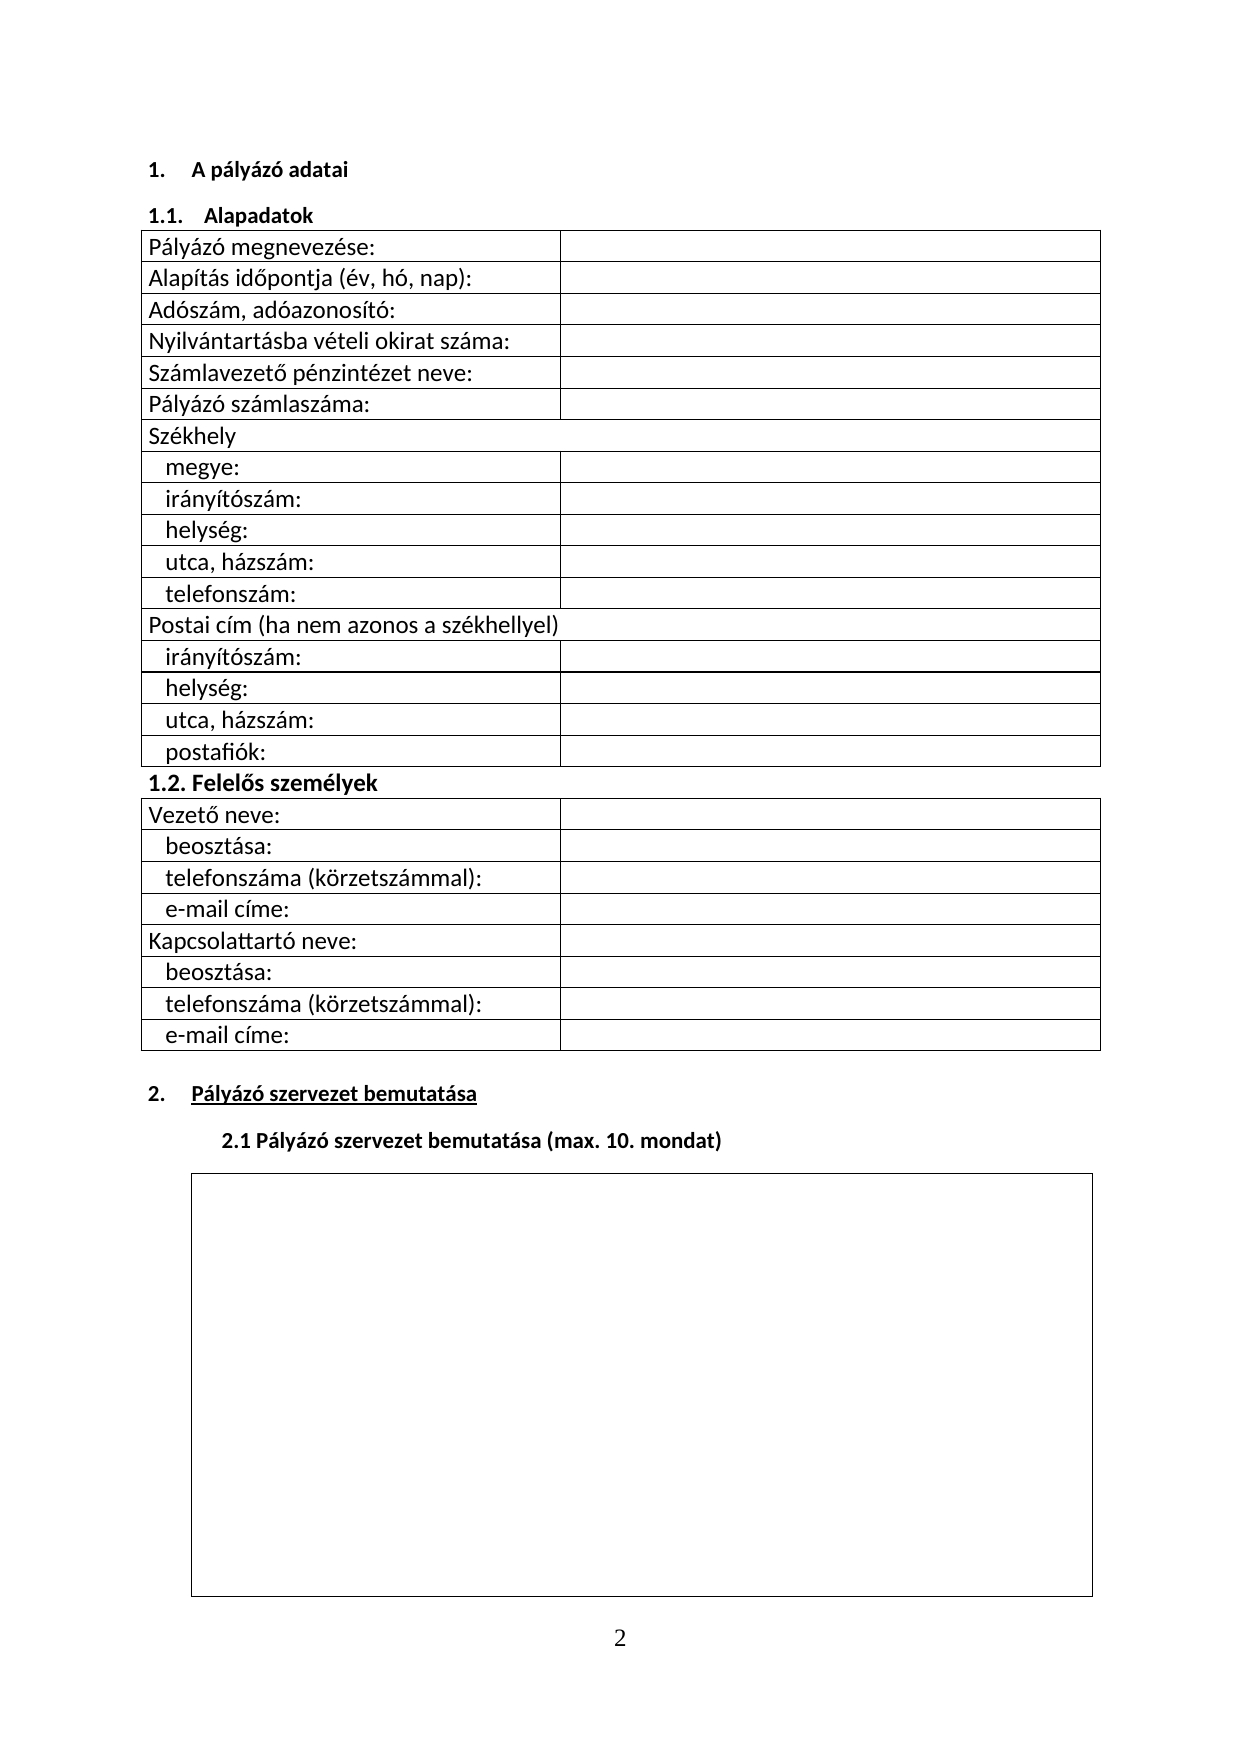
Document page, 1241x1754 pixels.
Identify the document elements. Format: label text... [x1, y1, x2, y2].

table_cell Számlavezető pénzintézet neve: [142, 357, 560, 387]
table_cell utca, házszám: [142, 704, 560, 734]
list A pályázó adatai [148, 155, 1093, 183]
table_cell [561, 736, 1100, 766]
table_header Pályázó megnevezése: [142, 231, 560, 261]
table_header Vezető neve: [142, 799, 560, 829]
table_cell [561, 483, 1100, 514]
table_cell helység: [142, 515, 560, 545]
table_cell Székhely [142, 420, 1100, 451]
table_cell [561, 988, 1100, 1019]
table_cell [561, 515, 1100, 545]
list Alapadatok [148, 202, 1093, 229]
table_cell telefonszáma (körzetszámmal): [142, 862, 560, 892]
table_cell [561, 704, 1100, 734]
table_cell [561, 578, 1100, 608]
table_cell irányítószám: [142, 641, 560, 671]
table_cell [561, 862, 1100, 892]
table_cell telefonszám: [142, 578, 560, 608]
table_cell [561, 830, 1100, 861]
table_cell [561, 452, 1100, 482]
table_cell irányítószám: [142, 483, 560, 514]
table_cell Adószám, adóazonosító: [142, 294, 560, 324]
table_header [561, 231, 1100, 261]
table_cell Nyilvántartásba vételi okirat száma: [142, 325, 560, 356]
table_cell Postai cím (ha nem azonos a székhellyel) [142, 609, 1100, 640]
table_cell postafiók: [142, 736, 560, 766]
table_cell [561, 641, 1100, 671]
table_cell e-mail címe: [142, 894, 560, 924]
table_cell [561, 389, 1100, 419]
table_cell [561, 957, 1100, 987]
table_cell Kapcsolattartó neve: [142, 925, 560, 956]
table_cell [561, 1020, 1100, 1050]
table_header [192, 1174, 1092, 1596]
list Pályázó szervezet bemutatása [148, 1079, 1093, 1107]
table_cell [561, 294, 1100, 324]
table_cell beosztása: [142, 830, 560, 861]
table_cell megye: [142, 452, 560, 482]
table_cell [561, 546, 1100, 577]
table_cell [561, 325, 1100, 356]
table_cell Alapítás időpontja (év, hó, nap): [142, 262, 560, 293]
table_cell [561, 673, 1100, 703]
table_cell [561, 894, 1100, 924]
table_cell beosztása: [142, 957, 560, 987]
table_cell [561, 925, 1100, 956]
table_cell Pályázó számlaszáma: [142, 389, 560, 419]
table_cell telefonszáma (körzetszámmal): [142, 988, 560, 1019]
table_cell e-mail címe: [142, 1020, 560, 1050]
table_header [561, 799, 1100, 829]
table_cell [561, 357, 1100, 387]
list 2.1 Pályázó szervezet bemutatása (max. 10. mondat) [191, 1126, 1093, 1154]
table_cell utca, házszám: [142, 546, 560, 577]
table_cell helység: [142, 673, 560, 703]
table_cell [561, 262, 1100, 293]
text 1.2. Felelős személyek [148, 767, 1093, 798]
